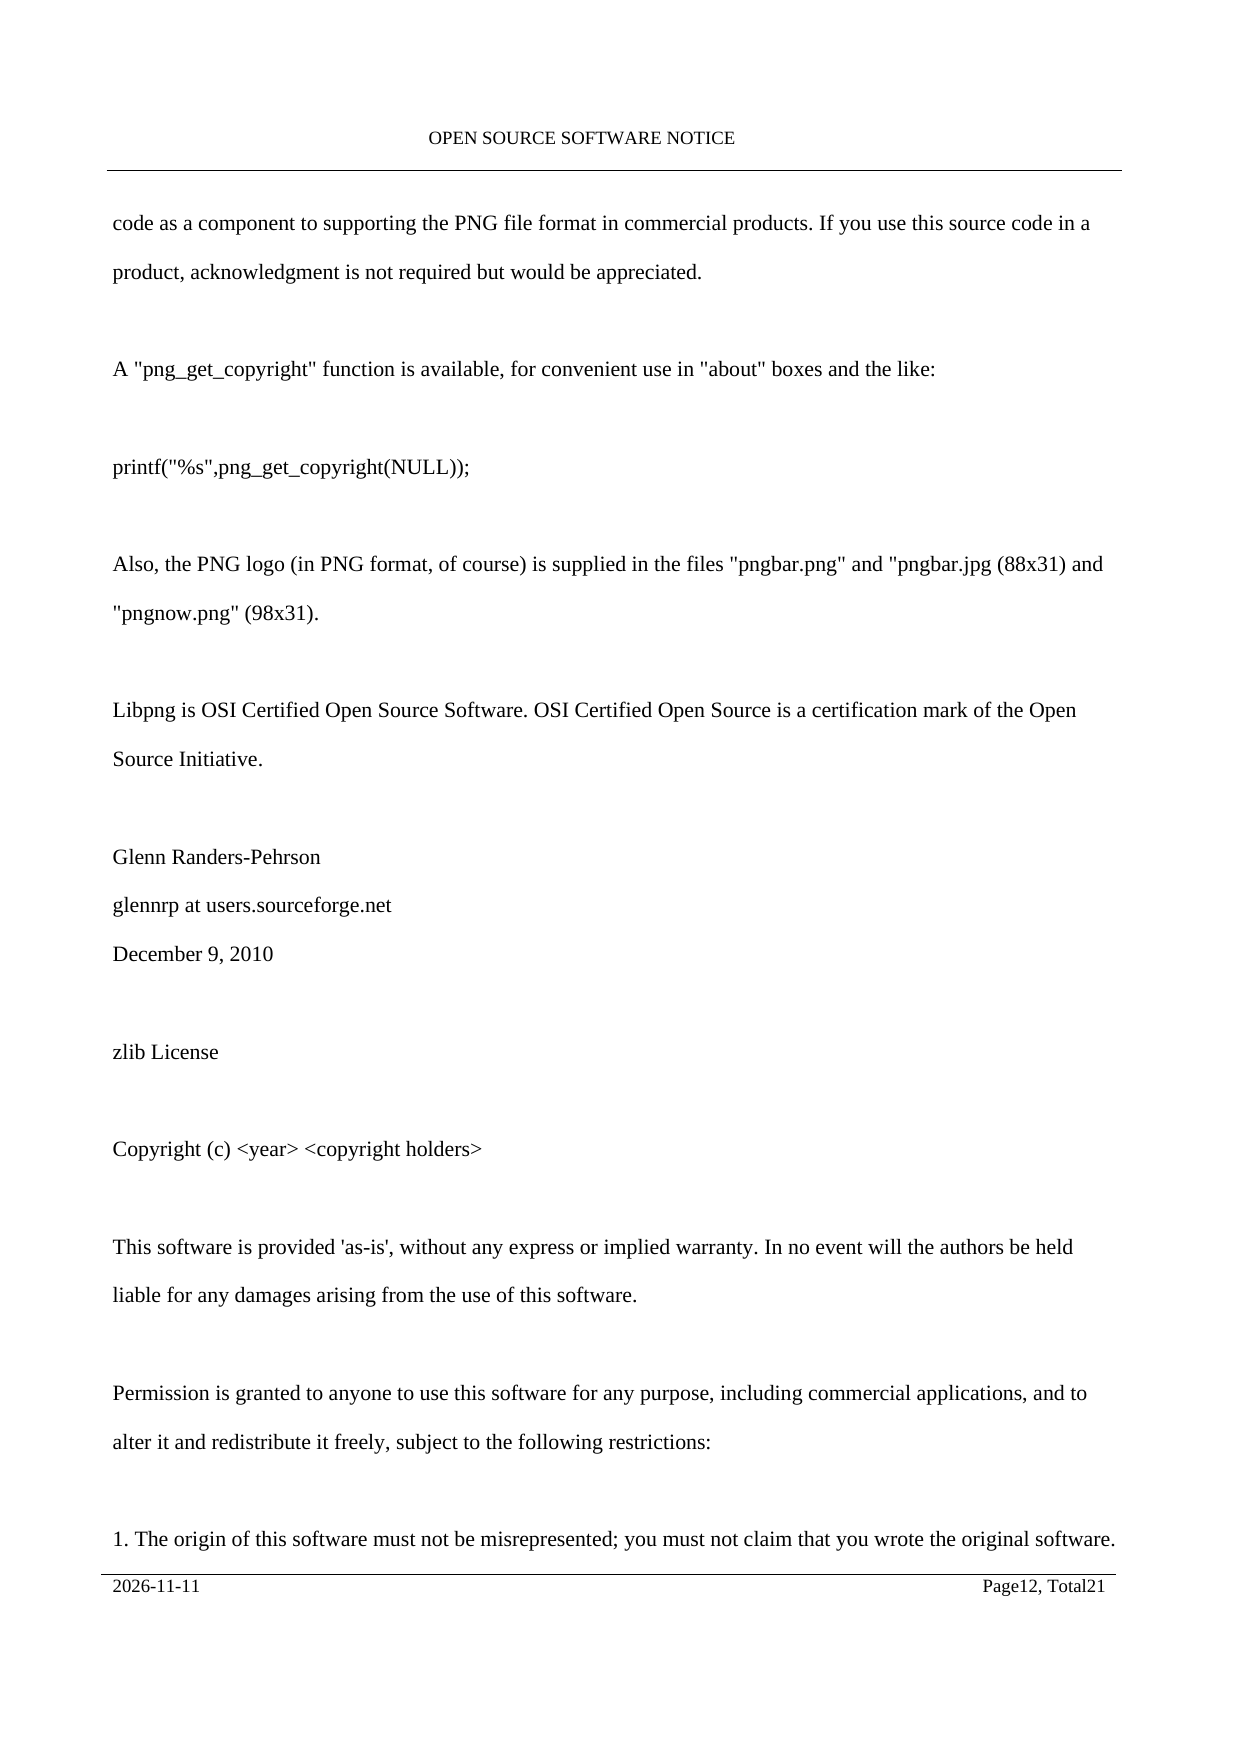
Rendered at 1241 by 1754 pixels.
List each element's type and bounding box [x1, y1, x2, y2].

text [112, 206, 1128, 1555]
